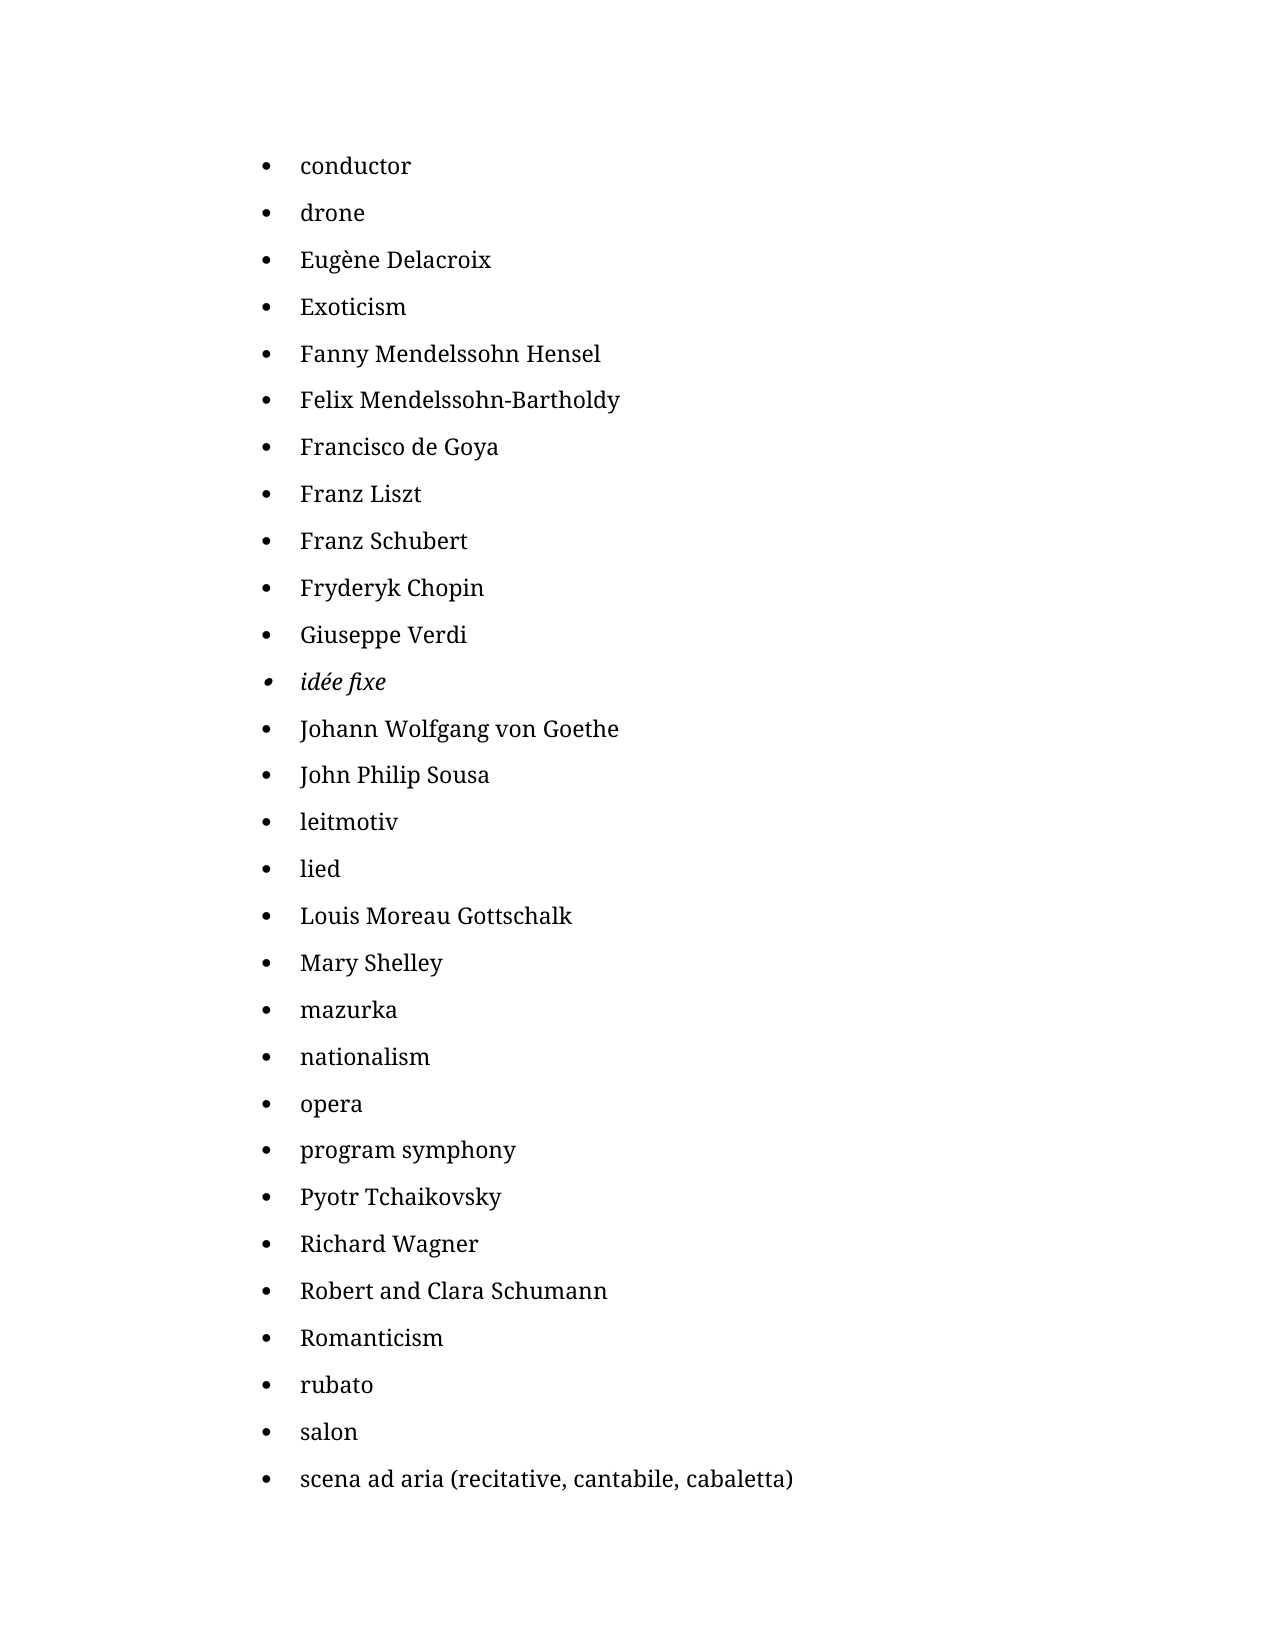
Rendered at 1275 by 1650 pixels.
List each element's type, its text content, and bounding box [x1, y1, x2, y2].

list Eugène Delacroix [262, 244, 1125, 275]
list Exoticism [262, 291, 1125, 322]
list Louis Moreau Gottschalk [262, 900, 1125, 931]
list Romanticism [262, 1322, 1125, 1353]
list Franz Schubert [262, 525, 1125, 556]
list salon [262, 1416, 1125, 1447]
list leitmotiv [262, 806, 1125, 837]
list Felix Mendelssohn-Bartholdy [262, 384, 1125, 416]
list conductor [262, 150, 1125, 181]
list drone [262, 197, 1125, 228]
list Johann Wolfgang von Goethe [262, 712, 1125, 744]
list scena ad aria (recitative, cantabile, cabaletta) [262, 1462, 1125, 1494]
list John Philip Sousa [262, 759, 1125, 791]
list Mary Shelley [262, 947, 1125, 978]
list Giuseppe Verdi [262, 619, 1125, 650]
list Richard Wagner [262, 1228, 1125, 1259]
list Fryderyk Chopin [262, 572, 1125, 603]
list mazurka [262, 994, 1125, 1025]
list Robert and Clara Schumann [262, 1275, 1125, 1306]
list nationalism [262, 1041, 1125, 1072]
list idée fixe [262, 666, 1125, 697]
list lied [262, 853, 1125, 884]
list opera [262, 1087, 1125, 1119]
list Pyotr Tchaikovsky [262, 1181, 1125, 1212]
list program symphony [262, 1134, 1125, 1166]
list rubato [262, 1369, 1125, 1400]
list Franz Liszt [262, 478, 1125, 509]
list Fanny Mendelssohn Hensel [262, 337, 1125, 369]
list Francisco de Goya [262, 431, 1125, 462]
